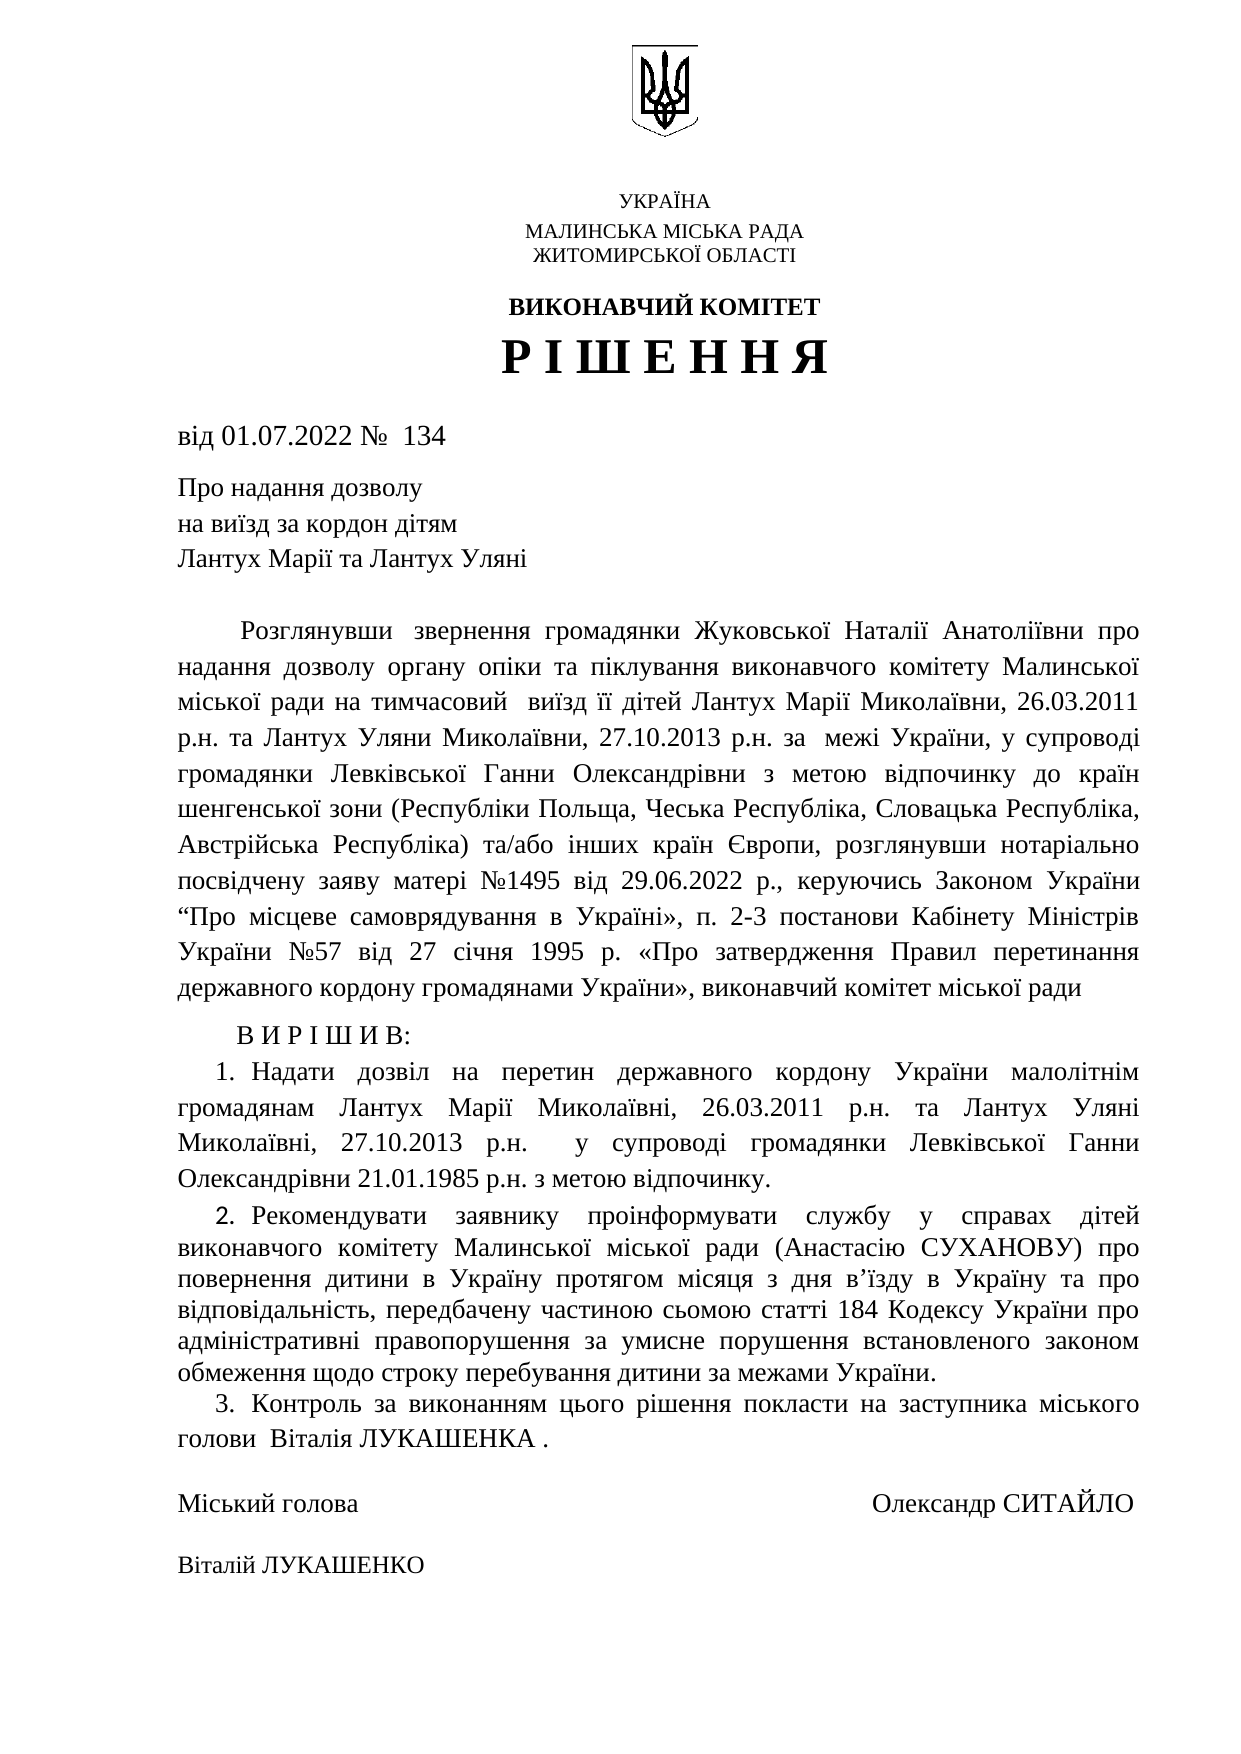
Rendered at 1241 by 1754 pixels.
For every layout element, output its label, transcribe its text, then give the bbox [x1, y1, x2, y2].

text ЖИТОМИРСЬКОЇ ОБЛАСТІ [177, 243, 1152, 267]
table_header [166, 471, 1152, 1608]
text УКРАЇНА [177, 189, 1152, 213]
text МАЛИНСЬКА МІСЬКА РАДА [177, 219, 1152, 243]
text від 01.07.2022 № 134 [177, 418, 1152, 452]
text ВИКОНАВЧИЙ КОМІТЕТ [177, 292, 1152, 321]
text Р І Ш Е Н Н Я [177, 327, 1152, 385]
picture [630, 44, 698, 138]
